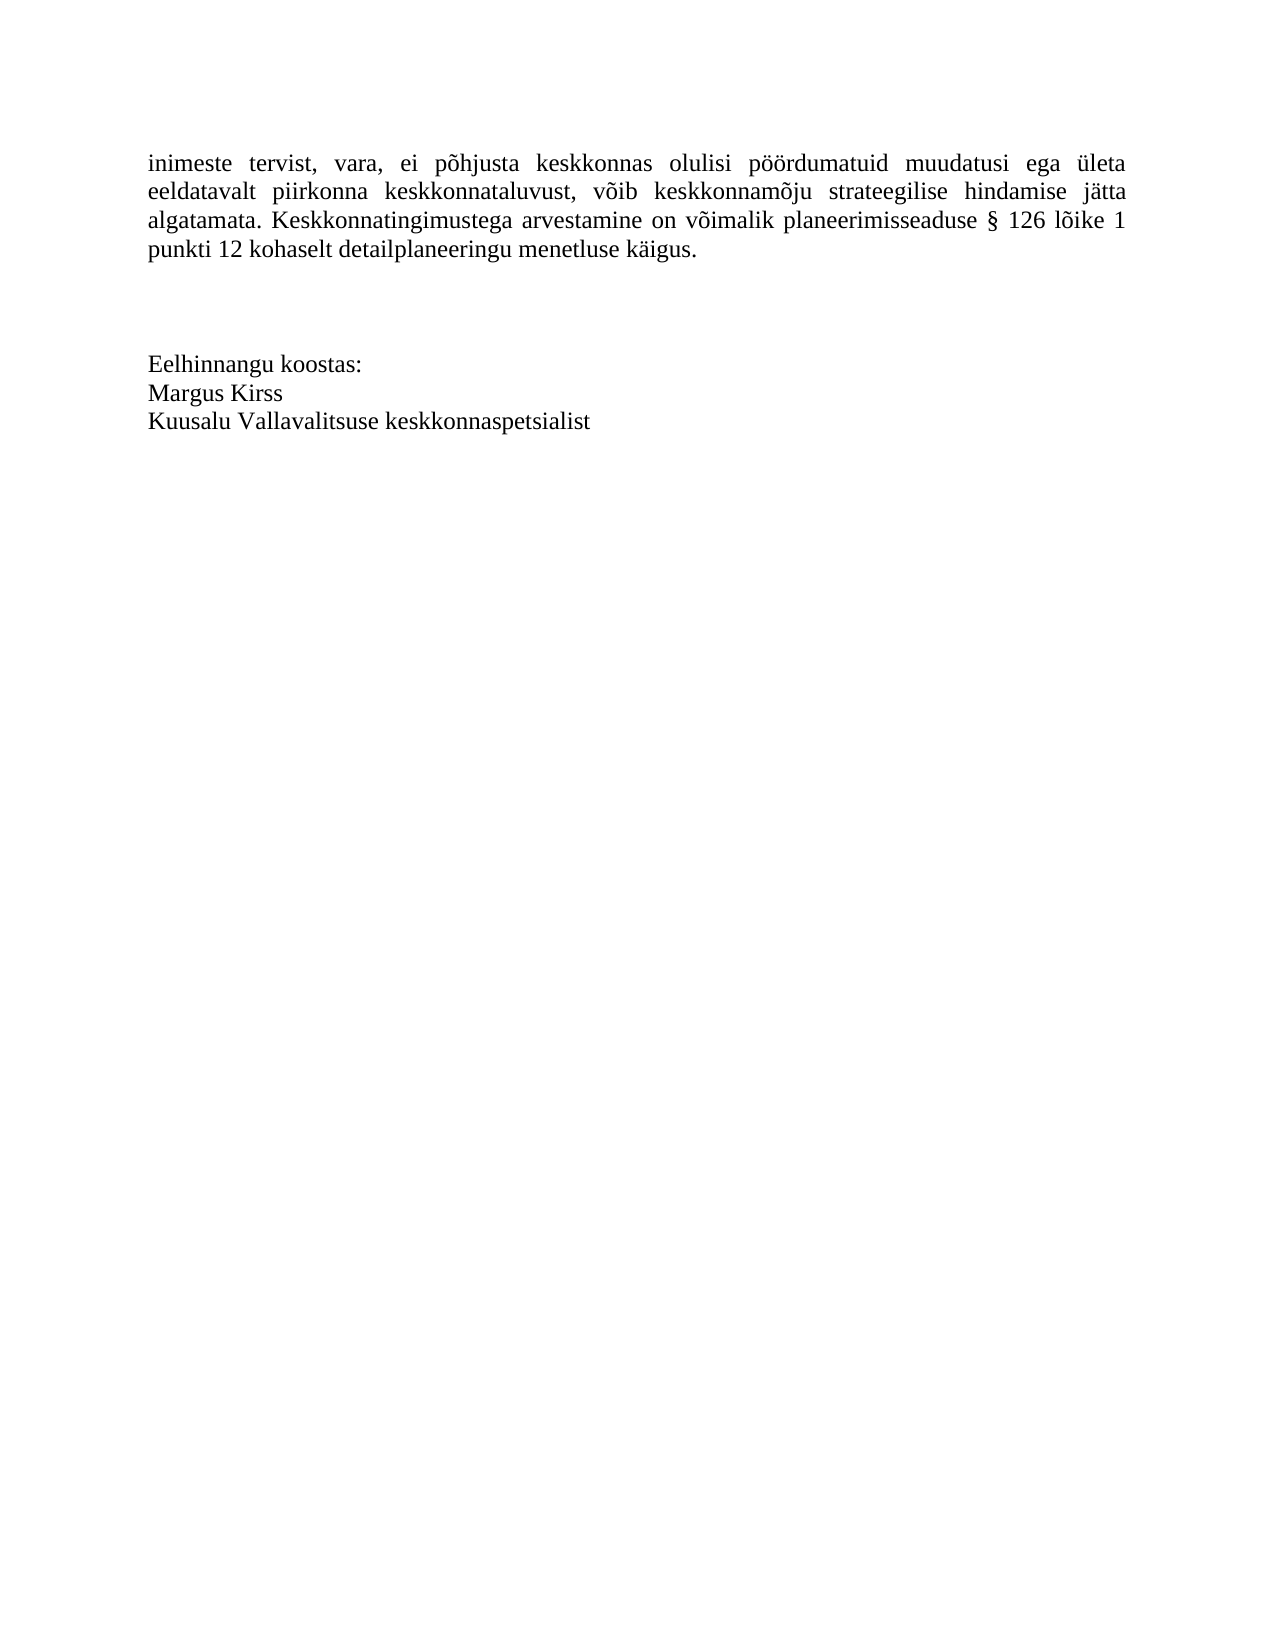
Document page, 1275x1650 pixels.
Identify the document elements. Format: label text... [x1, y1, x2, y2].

text Eelhinnangu koostas: [148, 349, 1127, 378]
text Margus Kirss [148, 378, 1127, 406]
text Kuusalu Vallavalitsuse keskkonnaspetsialist [148, 406, 1127, 435]
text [148, 148, 1127, 263]
